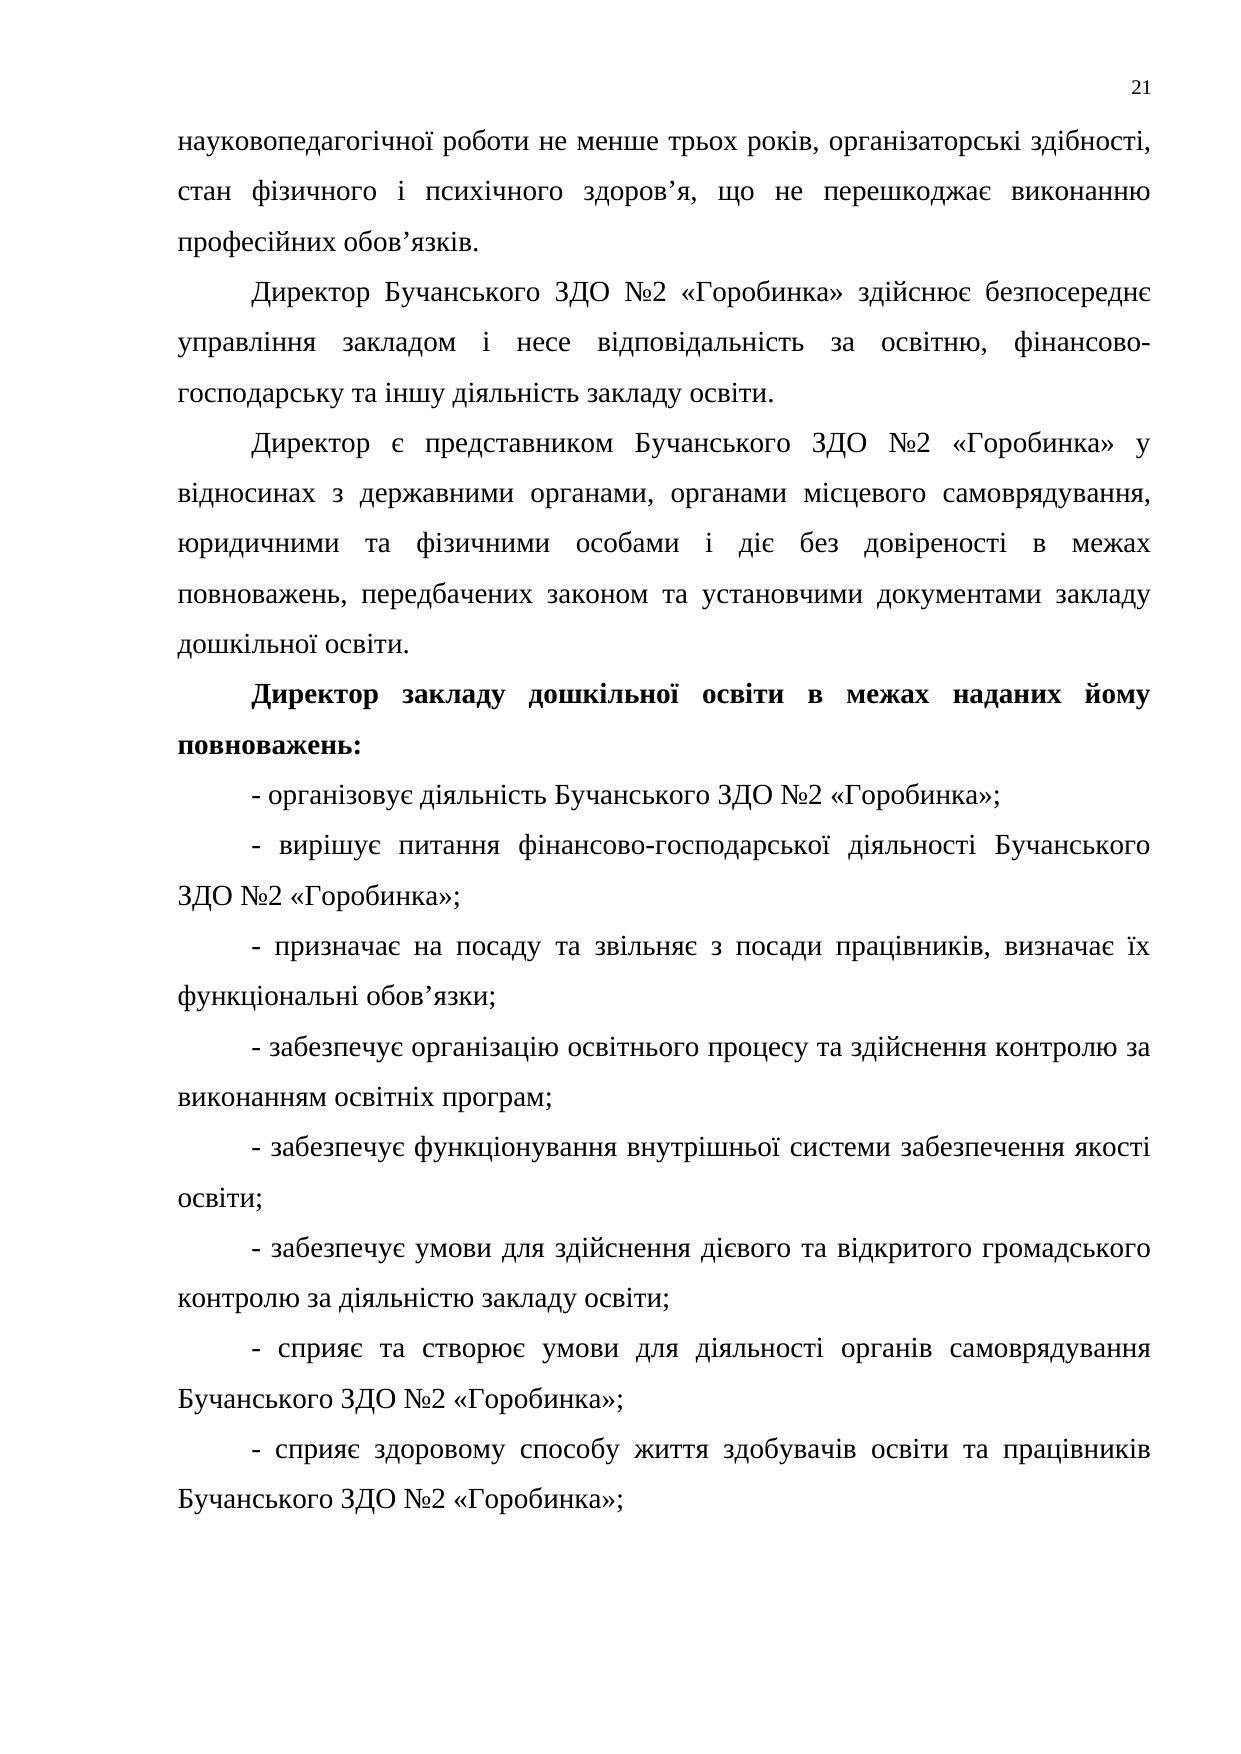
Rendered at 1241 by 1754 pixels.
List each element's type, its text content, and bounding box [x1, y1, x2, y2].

text Директор Бучанського ЗДО №2 «Горобинка» здійснює безпосереднє управління закладом і несе відповідальність за освітню, фінансово-господарську та іншу діяльність закладу освіти. [177, 274, 1152, 408]
text - забезпечує умови для здійснення дієвого та відкритого громадського контролю за діяльністю закладу освіти; [177, 1230, 1152, 1314]
text - сприяє здоровому способу життя здобувачів освіти та працівників Бучанського ЗДО №2 «Горобинка»; [177, 1431, 1152, 1515]
text - вирішує питання фінансово-господарської діяльності Бучанського ЗДО №2 «Горобинка»; [177, 827, 1152, 911]
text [177, 123, 1152, 257]
text Директор закладу дошкільної освіти в межах наданих йому повноважень: [177, 677, 1152, 760]
text - сприяє та створює умови для діяльності органів самоврядування Бучанського ЗДО №2 «Горобинка»; [177, 1331, 1152, 1414]
text Директор є представником Бучанського ЗДО №2 «Горобинка» у відносинах з державними органами, органами місцевого самоврядування, юридичними та фізичними особами і діє без довіреності в межах повноважень, передбачених законом та установчими документами закладу дошкільної освіти. [177, 425, 1152, 660]
text - призначає на посаду та звільняє з посади працівників, визначає їх функціональні обов’язки; [177, 928, 1152, 1012]
text - забезпечує функціонування внутрішньої системи забезпечення якості освіти; [177, 1129, 1152, 1213]
text - забезпечує організацію освітнього процесу та здійснення контролю за виконанням освітніх програм; [177, 1029, 1152, 1113]
text - організовує діяльність Бучанського ЗДО №2 «Горобинка»; [177, 777, 1152, 811]
